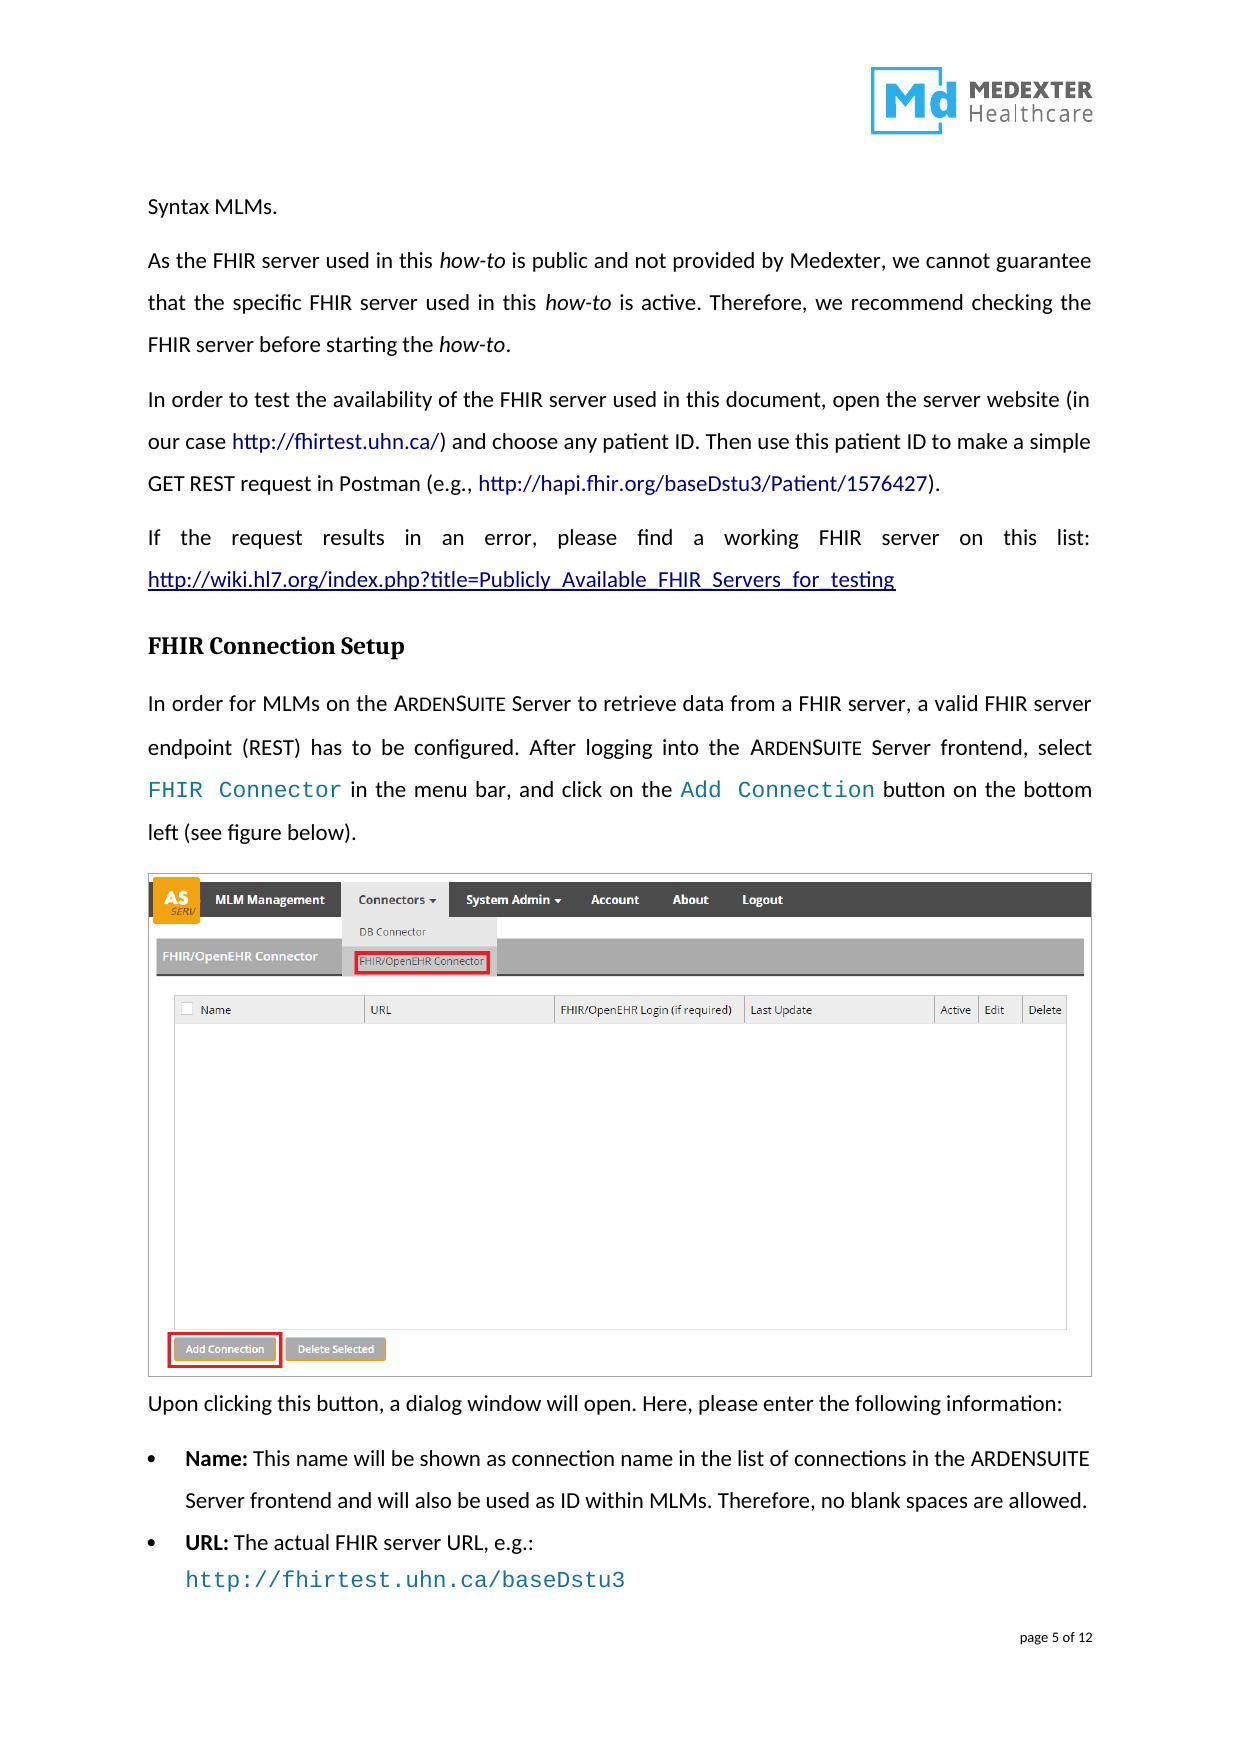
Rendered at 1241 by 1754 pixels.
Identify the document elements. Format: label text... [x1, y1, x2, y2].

subtitle FHIR Connection Setup [148, 632, 1092, 661]
text Upon clicking this button, a dialog window will open. Here, please enter the following information: [148, 1389, 1092, 1417]
text In order for MLMs on the ARDENSUITE Server to retrieve data from a FHIR server, a valid FHIR server endpoint (REST) has to be configured. After logging into the ARDENSUITE Server frontend, select FHIR Connector in the menu bar, and click on the Add Connection button on the bottom left (see figure below). [148, 688, 1092, 846]
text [148, 192, 1092, 220]
text If the request results in an error, please find a working FHIR server on this list: http://wiki.hl7.org/index.php?title=Publicly_Available_FHIR_Servers_for_testing [148, 523, 1092, 593]
list Name: This name will be shown as connection name in the list of connections in the ARDENSUITE Server frontend and will also be used as ID within MLMs. Therefore, no blank spaces are allowed. [148, 1444, 1092, 1514]
list URL: The actual FHIR server URL, e.g.: http://fhirtest.uhn.ca/baseDstu3 [148, 1528, 1092, 1595]
picture [149, 874, 1091, 1376]
text In order to test the availability of the FHIR server used in this document, open the server website (in our case http://fhirtest.uhn.ca/) and choose any patient ID. Then use this patient ID to make a simple GET REST request in Postman (e.g., http://hapi.fhir.org/baseDstu3/Patient/1576427). [148, 385, 1092, 497]
text As the FHIR server used in this how-to is public and not provided by Medexter, we cannot guarantee that the specific FHIR server used in this how-to is active. Therefore, we recommend checking the FHIR server before starting the how-to. [148, 246, 1092, 358]
